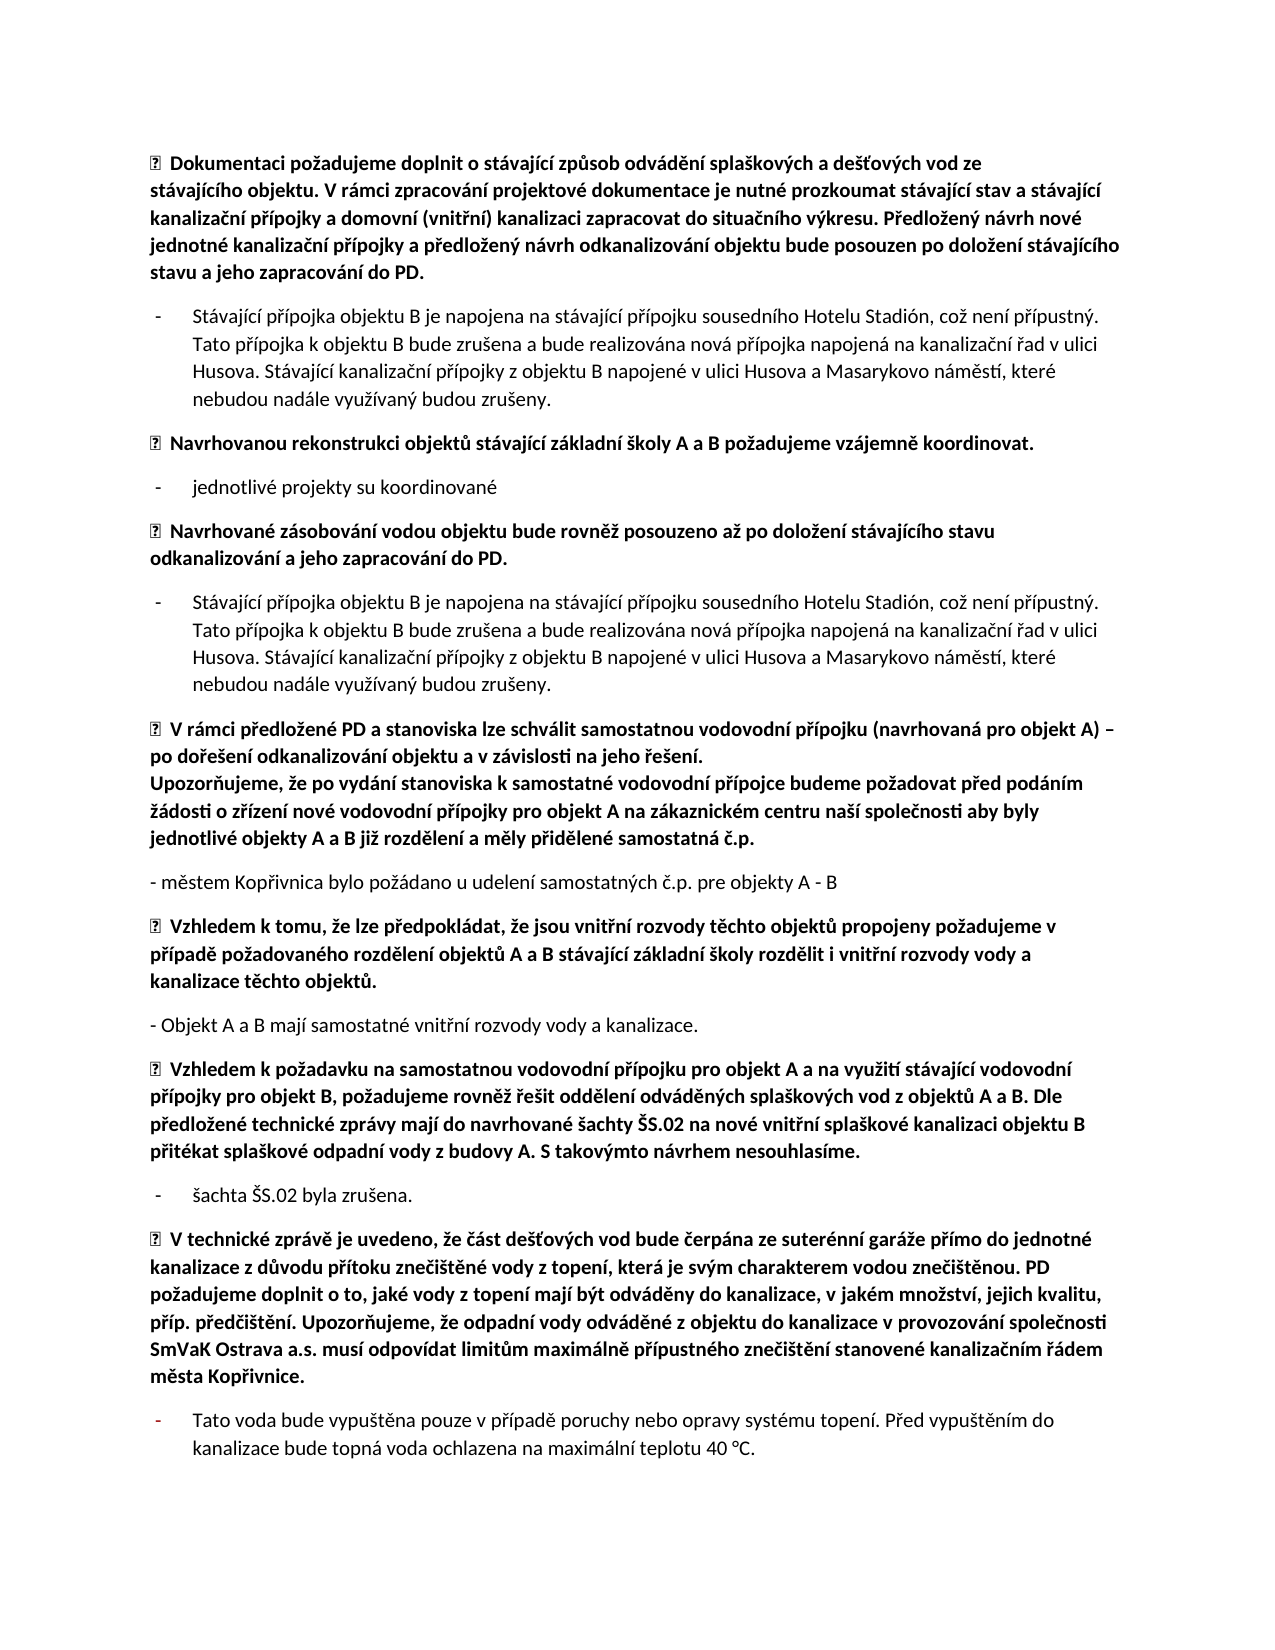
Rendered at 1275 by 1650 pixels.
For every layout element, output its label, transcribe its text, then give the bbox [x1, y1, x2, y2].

text - městem Kopřivnica bylo požádano u udelení samostatných č.p. pre objekty A - B [150, 869, 1125, 895]
list šachta ŠS.02 byla zrušena. [155, 1183, 1125, 1208]
list Stávající přípojka objektu B je napojena na stávající přípojku sousedního Hotelu Stadión, což není přípustný. Tato přípojka k objektu B bude zrušena a bude realizována nová přípojka napojená na kanalizační řad v ulici Husova. Stávající kanalizační přípojky z objektu B napojené v ulici Husova a Masarykovo náměstí, které nebudou nadále využívaný budou zrušeny. [155, 304, 1125, 411]
text  Navrhované zásobování vodou objektu bude rovněž posouzeno až po doložení stávajícího stavu odkanalizování a jeho zapracování do PD. [150, 518, 1125, 571]
text  Dokumentaci požadujeme doplnit o stávající způsob odvádění splaškových a dešťových vod ze stávajícího objektu. V rámci zpracování projektové dokumentace je nutné prozkoumat stávající stav a stávající kanalizační přípojky a domovní (vnitřní) kanalizaci zapracovat do situačního výkresu. Předložený návrh nové jednotné kanalizační přípojky a předložený návrh odkanalizování objektu bude posouzen po doložení stávajícího stavu a jeho zapracování do PD. [150, 150, 1125, 285]
text - Objekt A a B mají samostatné vnitřní rozvody vody a kanalizace. [150, 1012, 1125, 1038]
list jednotlivé projekty su koordinované [155, 474, 1125, 499]
text  V rámci předložené PD a stanoviska lze schválit samostatnou vodovodní přípojku (navrhovaná pro objekt A) – po dořešení odkanalizování objektu a v závislosti na jeho řešení. Upozorňujeme, že po vydání stanoviska k samostatné vodovodní přípojce budeme požadovat před podáním žádosti o zřízení nové vodovodní přípojky pro objekt A na zákaznickém centru naší společnosti aby byly jednotlivé objekty A a B již rozdělení a měly přidělené samostatná č.p. [150, 716, 1125, 851]
text  Vzhledem k požadavku na samostatnou vodovodní přípojku pro objekt A a na využití stávající vodovodní přípojky pro objekt B, požadujeme rovněž řešit oddělení odváděných splaškových vod z objektů A a B. Dle předložené technické zprávy mají do navrhované šachty ŠS.02 na nové vnitřní splaškové kanalizaci objektu B přitékat splaškové odpadní vody z budovy A. S takovýmto návrhem nesouhlasíme. [150, 1056, 1125, 1164]
list Stávající přípojka objektu B je napojena na stávající přípojku sousedního Hotelu Stadión, což není přípustný. Tato přípojka k objektu B bude zrušena a bude realizována nová přípojka napojená na kanalizační řad v ulici Husova. Stávající kanalizační přípojky z objektu B napojené v ulici Husova a Masarykovo náměstí, které nebudou nadále využívaný budou zrušeny. [155, 589, 1125, 697]
text  Vzhledem k tomu, že lze předpokládat, že jsou vnitřní rozvody těchto objektů propojeny požadujeme v případě požadovaného rozdělení objektů A a B stávající základní školy rozdělit i vnitřní rozvody vody a kanalizace těchto objektů. [150, 913, 1125, 994]
text  Navrhovanou rekonstrukci objektů stávající základní školy A a B požadujeme vzájemně koordinovat. [150, 430, 1125, 455]
text  V technické zprávě je uvedeno, že část dešťových vod bude čerpána ze suterénní garáže přímo do jednotné kanalizace z důvodu přítoku znečištěné vody z topení, která je svým charakterem vodou znečištěnou. PD požadujeme doplnit o to, jaké vody z topení mají být odváděny do kanalizace, v jakém množství, jejich kvalitu, příp. předčištění. Upozorňujeme, že odpadní vody odváděné z objektu do kanalizace v provozování společnosti SmVaK Ostrava a.s. musí odpovídat limitům maximálně přípustného znečištění stanovené kanalizačním řádem města Kopřivnice. [150, 1227, 1125, 1389]
list Tato voda bude vypuštěna pouze v případě poruchy nebo opravy systému topení. Před vypuštěním do kanalizace bude topná voda ochlazena na maximální teplotu 40 °C. [155, 1408, 1125, 1461]
